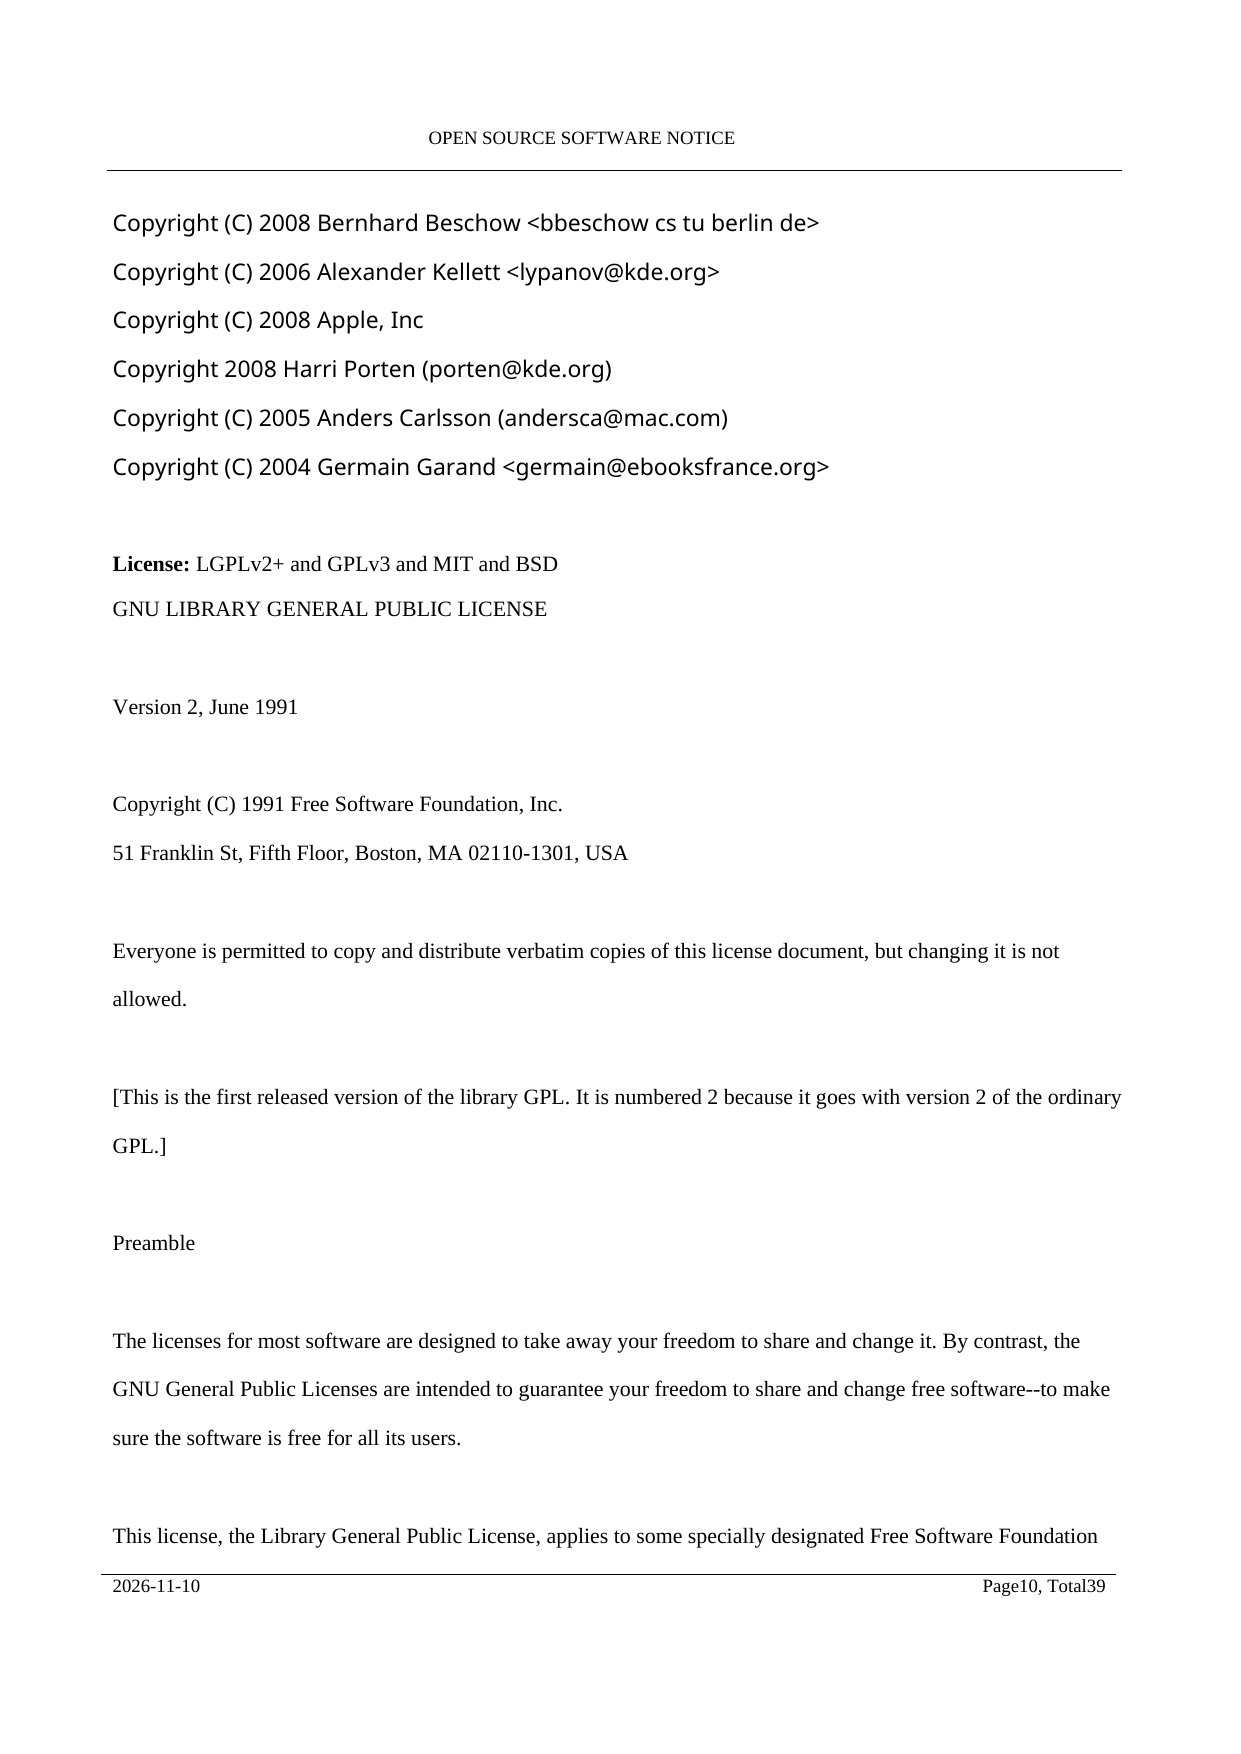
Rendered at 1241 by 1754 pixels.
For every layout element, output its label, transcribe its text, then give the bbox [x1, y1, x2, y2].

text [112, 206, 1128, 531]
text License: LGPLv2+ and GPLv3 and MIT and BSD [112, 548, 1128, 580]
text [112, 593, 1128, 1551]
